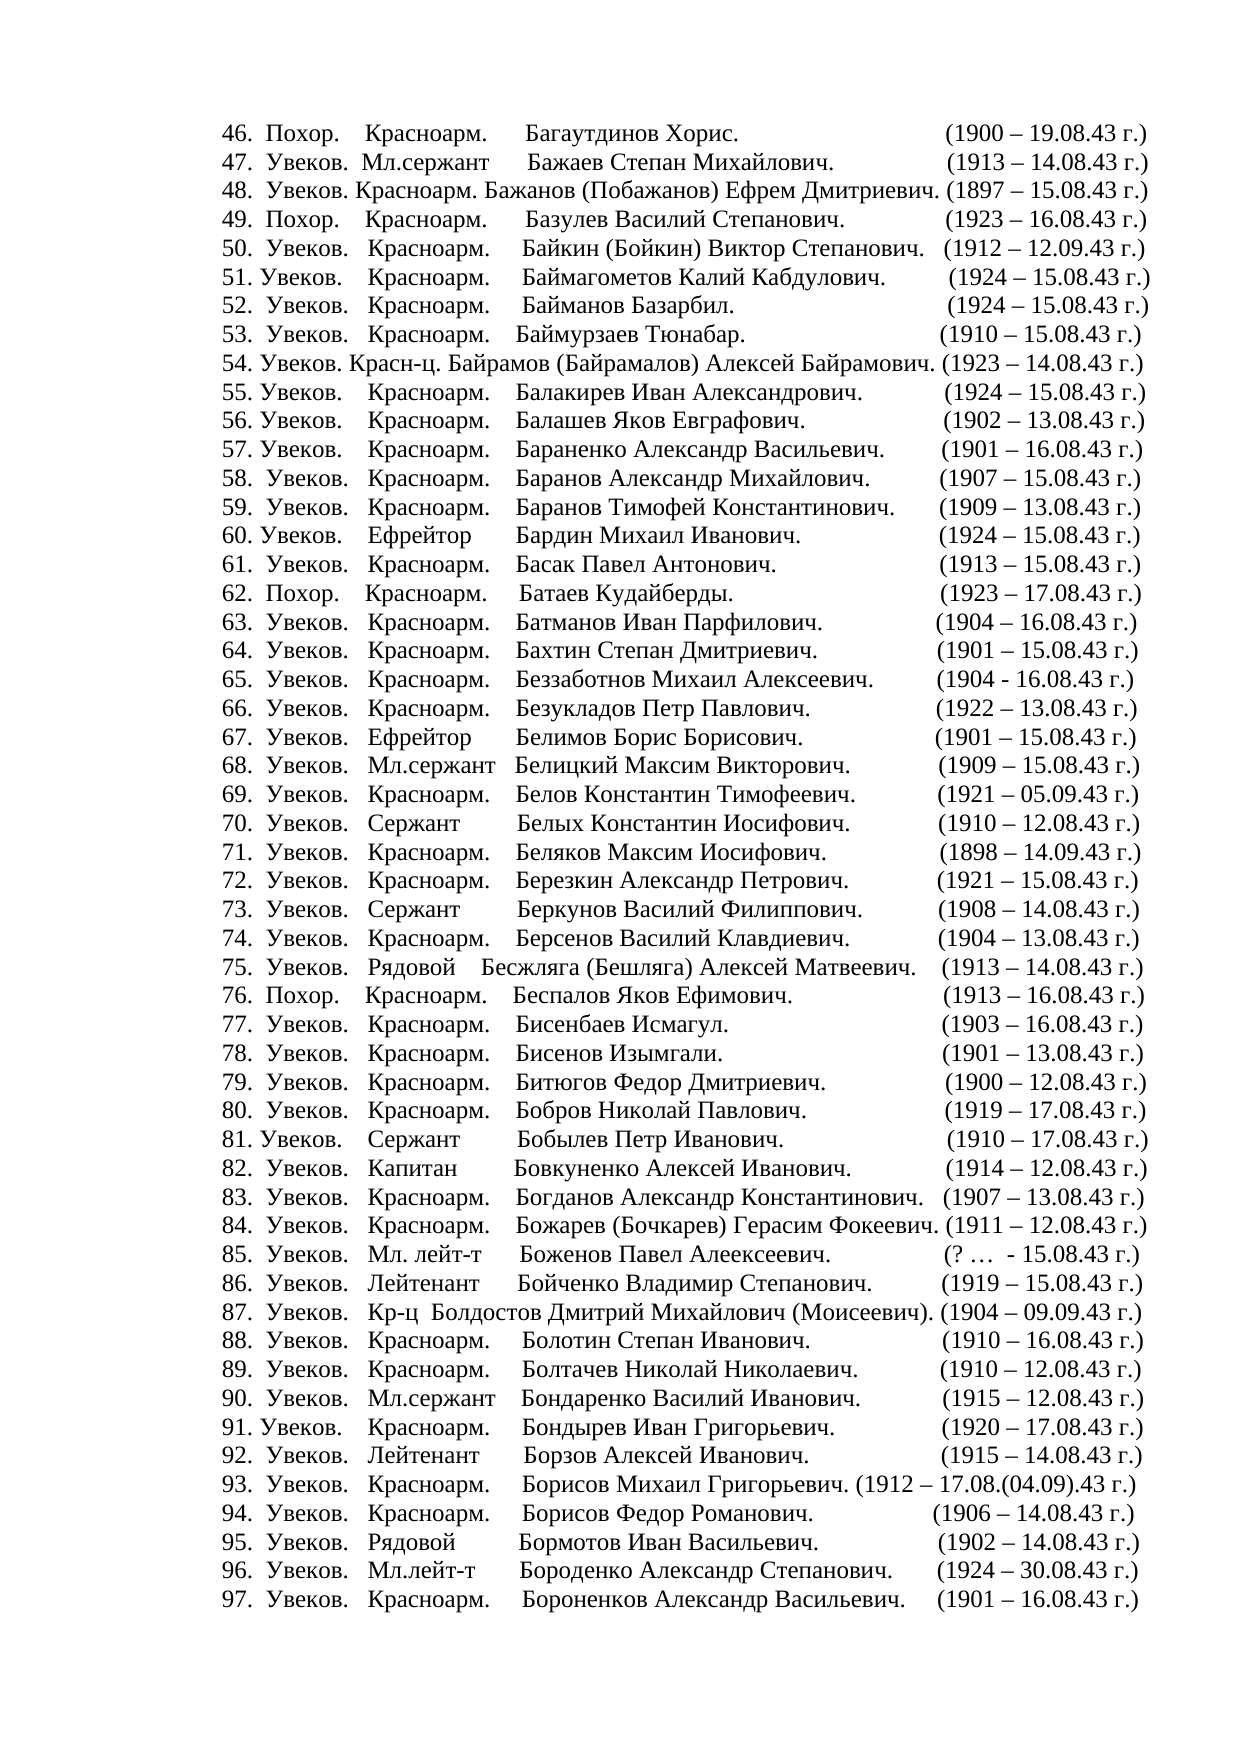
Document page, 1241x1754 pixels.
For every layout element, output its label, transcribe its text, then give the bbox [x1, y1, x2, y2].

list Увеков. Капитан Бовкуненко Алексей Иванович. (1914 – 12.08.43 г.) [222, 1153, 1152, 1182]
list Увеков. Красноарм. Балакирев Иван Александрович. (1924 – 15.08.43 г.) [222, 377, 1152, 406]
list Увеков. Красноарм. Беззаботнов Михаил Алексеевич. (1904 - 16.08.43 г.) [222, 664, 1152, 693]
list Увеков. Красноарм. Битюгов Федор Дмитриевич. (1900 – 12.08.43 г.) [222, 1067, 1152, 1096]
list Похор. Красноарм. Беспалов Яков Ефимович. (1913 – 16.08.43 г.) [222, 981, 1152, 1009]
list Увеков. Ефрейтор Белимов Борис Борисович. (1901 – 15.08.43 г.) [222, 722, 1152, 751]
list Увеков. Красноарм. Божарев (Бочкарев) Герасим Фокеевич. (1911 – 12.08.43 г.) [222, 1211, 1152, 1239]
list Увеков. Красноарм. Богданов Александр Константинович. (1907 – 13.08.43 г.) [222, 1182, 1152, 1211]
list Увеков. Красноарм. Баймурзаев Тюнабар. (1910 – 15.08.43 г.) [222, 319, 1152, 348]
list Похор. Красноарм. Базулев Василий Степанович. (1923 – 16.08.43 г.) [222, 204, 1152, 233]
list Увеков. Красноарм. Бараненко Александр Васильевич. (1901 – 16.08.43 г.) [222, 434, 1152, 463]
list Увеков. Красноарм. Борисов Михаил Григорьевич. (1912 – 17.08.(04.09).43 г.) [222, 1469, 1152, 1498]
list Увеков. Ефрейтор Бардин Михаил Иванович. (1924 – 15.08.43 г.) [222, 521, 1152, 549]
list Увеков. Рядовой Бормотов Иван Васильевич. (1902 – 14.08.43 г.) [222, 1527, 1152, 1556]
list Увеков. Рядовой Бесжляга (Бешляга) Алексей Матвеевич. (1913 – 14.08.43 г.) [222, 952, 1152, 981]
list Увеков. Красноарм. Бажанов (Побажанов) Ефрем Дмитриевич. (1897 – 15.08.43 г.) [222, 176, 1152, 204]
list Увеков. Красноарм. Батманов Иван Парфилович. (1904 – 16.08.43 г.) [222, 607, 1152, 636]
list Увеков. Красн-ц. Байрамов (Байрамалов) Алексей Байрамович. (1923 – 14.08.43 г.) [222, 348, 1152, 377]
list Увеков. Сержант Белых Константин Иосифович. (1910 – 12.08.43 г.) [222, 808, 1152, 837]
list Увеков. Красноарм. Болтачев Николай Николаевич. (1910 – 12.08.43 г.) [222, 1354, 1152, 1383]
list Увеков. Красноарм. Бондырев Иван Григорьевич. (1920 – 17.08.43 г.) [222, 1412, 1152, 1441]
list Увеков. Красноарм. Беляков Максим Иосифович. (1898 – 14.09.43 г.) [222, 837, 1152, 866]
list Увеков. Лейтенант Борзов Алексей Иванович. (1915 – 14.08.43 г.) [222, 1441, 1152, 1469]
list Увеков. Красноарм. Болотин Степан Иванович. (1910 – 16.08.43 г.) [222, 1326, 1152, 1354]
list Увеков. Кр-ц Болдостов Дмитрий Михайлович (Моисеевич). (1904 – 09.09.43 г.) [222, 1297, 1152, 1326]
list Увеков. Красноарм. Баранов Тимофей Константинович. (1909 – 13.08.43 г.) [222, 492, 1152, 521]
list Увеков. Красноарм. Берсенов Василий Клавдиевич. (1904 – 13.08.43 г.) [222, 923, 1152, 952]
list Увеков. Сержант Бобылев Петр Иванович. (1910 – 17.08.43 г.) [222, 1124, 1152, 1153]
list Увеков. Мл. лейт-т Боженов Павел Алеексеевич. (? … - 15.08.43 г.) [222, 1239, 1152, 1268]
list Увеков. Красноарм. Бобров Николай Павлович. (1919 – 17.08.43 г.) [222, 1096, 1152, 1124]
list Увеков. Красноарм. Байкин (Бойкин) Виктор Степанович. (1912 – 12.09.43 г.) [222, 233, 1152, 262]
list Увеков. Красноарм. Безукладов Петр Павлович. (1922 – 13.08.43 г.) [222, 693, 1152, 722]
list Увеков. Красноарм. Борисов Федор Романович. (1906 – 14.08.43 г.) [222, 1498, 1152, 1527]
list Увеков. Красноарм. Балашев Яков Евграфович. (1902 – 13.08.43 г.) [222, 406, 1152, 434]
list Увеков. Мл.сержант Бондаренко Василий Иванович. (1915 – 12.08.43 г.) [222, 1383, 1152, 1412]
list Похор. Красноарм. Батаев Кудайберды. (1923 – 17.08.43 г.) [222, 578, 1152, 607]
list Увеков. Красноарм. Березкин Александр Петрович. (1921 – 15.08.43 г.) [222, 866, 1152, 894]
list Увеков. Красноарм. Бисенбаев Исмагул. (1903 – 16.08.43 г.) [222, 1009, 1152, 1038]
list Увеков. Сержант Беркунов Василий Филиппович. (1908 – 14.08.43 г.) [222, 894, 1152, 923]
list Увеков. Мл.сержант Бажаев Степан Михайлович. (1913 – 14.08.43 г.) [222, 147, 1152, 176]
list Увеков. Красноарм. Баранов Александр Михайлович. (1907 – 15.08.43 г.) [222, 463, 1152, 492]
list Увеков. Мл.сержант Белицкий Максим Викторович. (1909 – 15.08.43 г.) [222, 751, 1152, 779]
list Увеков. Красноарм. Бахтин Степан Дмитриевич. (1901 – 15.08.43 г.) [222, 636, 1152, 664]
list Увеков. Красноарм. Бороненков Александр Васильевич. (1901 – 16.08.43 г.) [222, 1584, 1152, 1613]
list Увеков. Красноарм. Баймагометов Калий Кабдулович. (1924 – 15.08.43 г.) [222, 262, 1152, 291]
list Увеков. Красноарм. Байманов Базарбил. (1924 – 15.08.43 г.) [222, 291, 1152, 319]
list Увеков. Мл.лейт-т Бороденко Александр Степанович. (1924 – 30.08.43 г.) [222, 1556, 1152, 1584]
list Увеков. Красноарм. Белов Константин Тимофеевич. (1921 – 05.09.43 г.) [222, 779, 1152, 808]
list Увеков. Красноарм. Басак Павел Антонович. (1913 – 15.08.43 г.) [222, 549, 1152, 578]
list Похор. Красноарм. Багаутдинов Хорис. (1900 – 19.08.43 г.) [222, 118, 1152, 147]
list Увеков. Лейтенант Бойченко Владимир Степанович. (1919 – 15.08.43 г.) [222, 1268, 1152, 1297]
list Увеков. Красноарм. Бисенов Изымгали. (1901 – 13.08.43 г.) [222, 1038, 1152, 1067]
